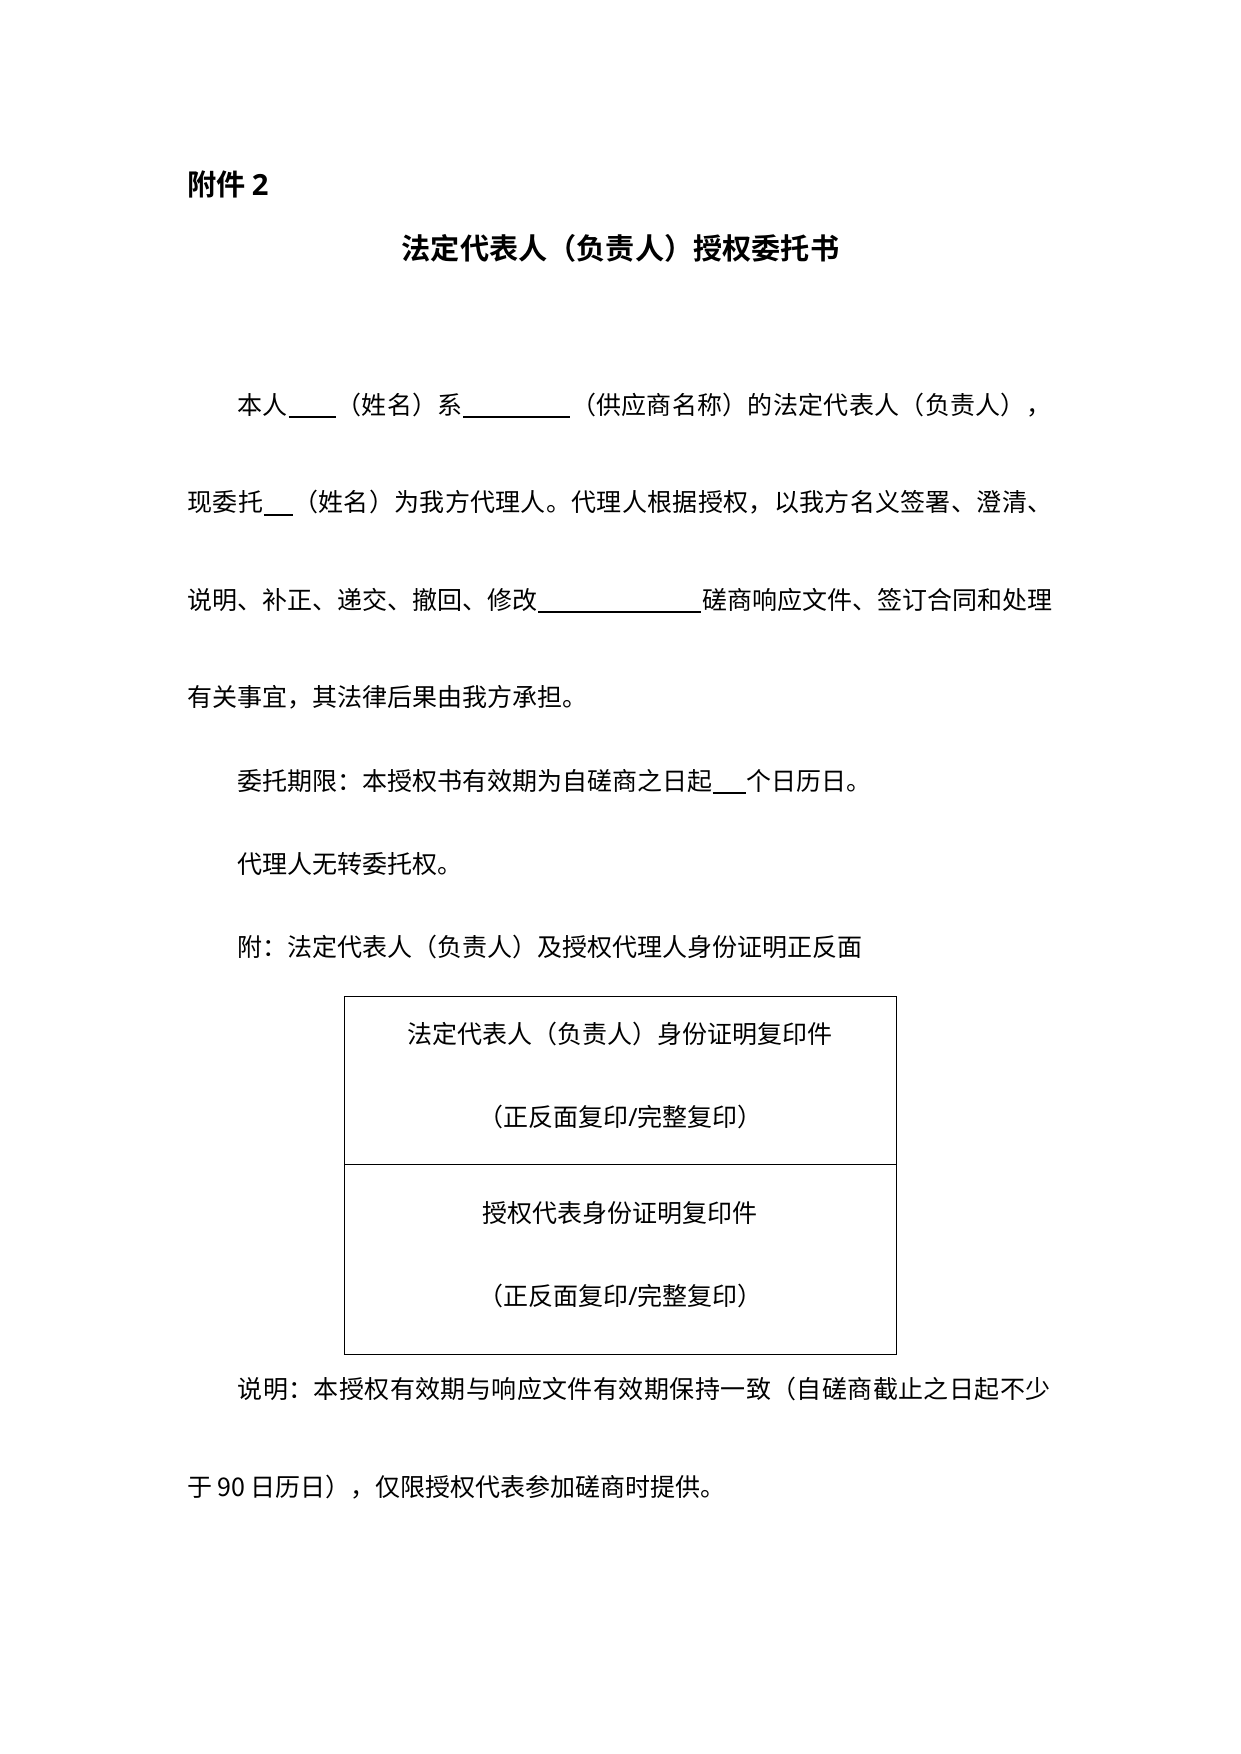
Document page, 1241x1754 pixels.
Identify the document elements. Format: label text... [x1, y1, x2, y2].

table_header 法定代表人（负责人）身份证明复印件 （正反面复印/完整复印） [345, 997, 896, 1164]
text 法定代表人（负责人）授权委托书 [187, 226, 1053, 268]
text 本人 （姓名）系 （供应商名称）的法定代表人（负责人），现委托 （姓名）为我方代理人。代理人根据授权，以我方名义签署、澄清、说明、补正、递交、撤回、修改 磋商响应文件、签订合同和处理有关事宜，其法律后果由我方承担。 [187, 371, 1053, 728]
text 说明：本授权有效期与响应文件有效期保持一致（自磋商截止之日起不少于90日历日），仅限授权代表参加磋商时提供。 [187, 1355, 1053, 1518]
text 代理人无转委托权。 [187, 830, 1053, 895]
text 委托期限：本授权书有效期为自磋商之日起 个日历日。 [187, 747, 1053, 812]
text 附：法定代表人（负责人）及授权代理人身份证明正反面 [187, 913, 1053, 978]
text 附件2 [187, 162, 1053, 204]
table_cell 授权代表身份证明复印件 （正反面复印/完整复印） [345, 1165, 896, 1354]
